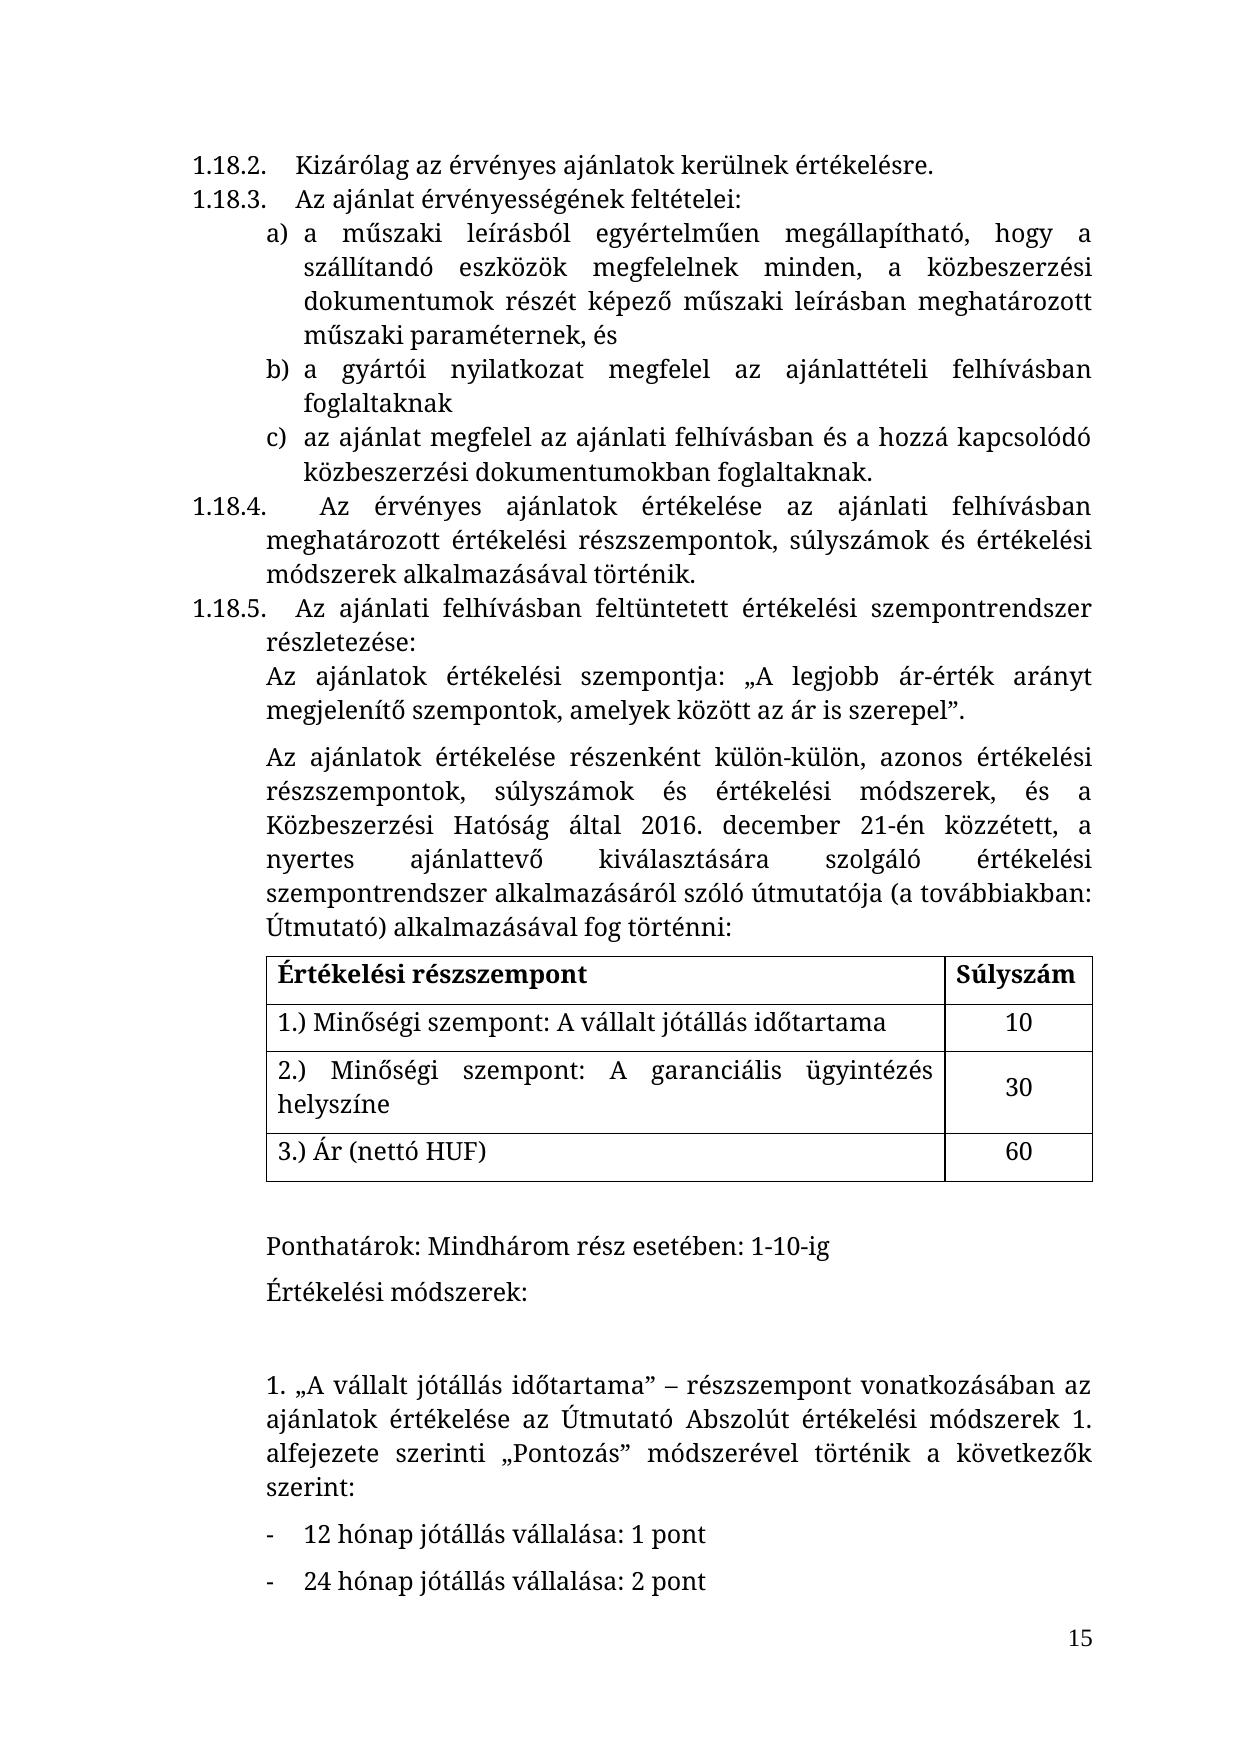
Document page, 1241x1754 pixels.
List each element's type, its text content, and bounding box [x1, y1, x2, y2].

table_header Értékelési részszempont [267, 957, 944, 1004]
table_cell 60 [946, 1134, 1092, 1181]
text Ponthatárok: Mindhárom rész esetében: 1-10-ig [266, 1228, 1093, 1262]
list az ajánlat megfelel az ajánlati felhívásban és a hozzá kapcsolódó közbeszerzési dokumentumokban foglaltaknak. [266, 420, 1093, 488]
text Az ajánlatok értékelése részenként külön-külön, azonos értékelési részszempontok, súlyszámok és értékelési módszerek, és a Közbeszerzési Hatóság által 2016. december 21-én közzétett, a nyertes ajánlattevő kiválasztására szolgáló értékelési szempontrendszer alkalmazásáról szóló útmutatója (a továbbiakban: Útmutató) alkalmazásával fog történni: [266, 739, 1093, 943]
table_header Súlyszám [946, 957, 1092, 1004]
list 24 hónap jótállás vállalása: 2 pont [266, 1563, 1093, 1597]
table_cell 2.) Minőségi szempont: A garanciális ügyintézés helyszíne [267, 1052, 944, 1133]
list Az ajánlat érvényességének feltételei: [192, 182, 1093, 216]
table_cell 30 [946, 1052, 1092, 1133]
list Az érvényes ajánlatok értékelése az ajánlati felhívásban meghatározott értékelési részszempontok, súlyszámok és értékelési módszerek alkalmazásával történik. [192, 488, 1093, 590]
list Az ajánlati felhívásban feltüntetett értékelési szempontrendszer részletezése: [192, 590, 1093, 658]
text Az ajánlatok értékelési szempontja: „A legjobb ár-érték arányt megjelenítő szempontok, amelyek között az ár is szerepel”. [266, 658, 1093, 727]
table_cell 3.) Ár (nettó HUF) [267, 1134, 944, 1181]
text 1. „A vállalt jótállás időtartama” – részszempont vonatkozásában az ajánlatok értékelése az Útmutató Abszolút értékelési módszerek 1. alfejezete szerinti „Pontozás” módszerével történik a következők szerint: [266, 1368, 1093, 1504]
table_cell 10 [946, 1005, 1092, 1051]
text Értékelési módszerek: [266, 1275, 1093, 1309]
list a gyártói nyilatkozat megfelel az ajánlattételi felhívásban foglaltaknak [266, 352, 1093, 420]
list 12 hónap jótállás vállalása: 1 pont [266, 1517, 1093, 1551]
list a műszaki leírásból egyértelműen megállapítható, hogy a szállítandó eszközök megfelelnek minden, a közbeszerzési dokumentumok részét képező műszaki leírásban meghatározott műszaki paraméternek, és [266, 216, 1093, 352]
list Kizárólag az érvényes ajánlatok kerülnek értékelésre. [192, 148, 1093, 182]
table_cell 1.) Minőségi szempont: A vállalt jótállás időtartama [267, 1005, 944, 1051]
